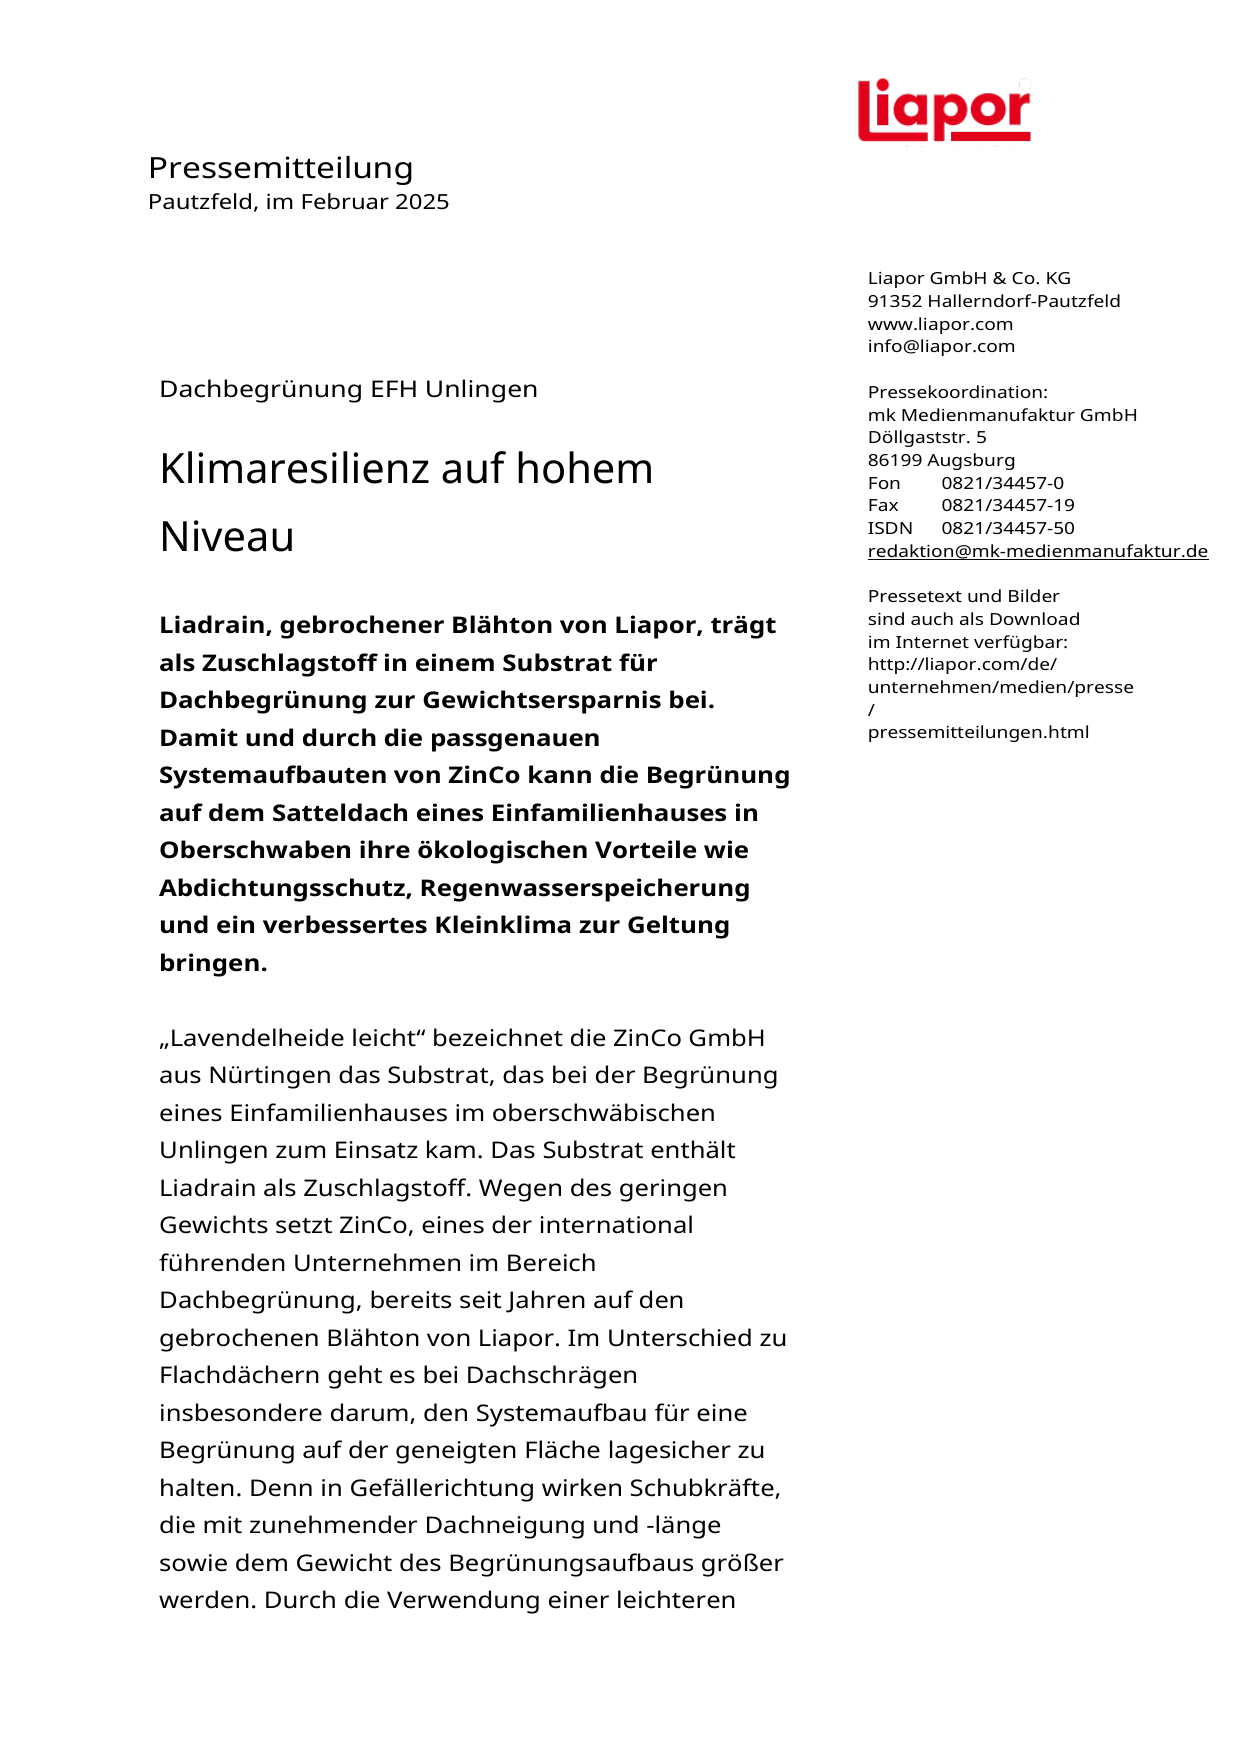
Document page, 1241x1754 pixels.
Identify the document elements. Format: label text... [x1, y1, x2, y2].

text Pautzfeld, im Februar 2025 [148, 187, 1093, 216]
text Pressemitteilung [148, 148, 1093, 187]
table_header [148, 244, 856, 1617]
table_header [856, 244, 1152, 1617]
